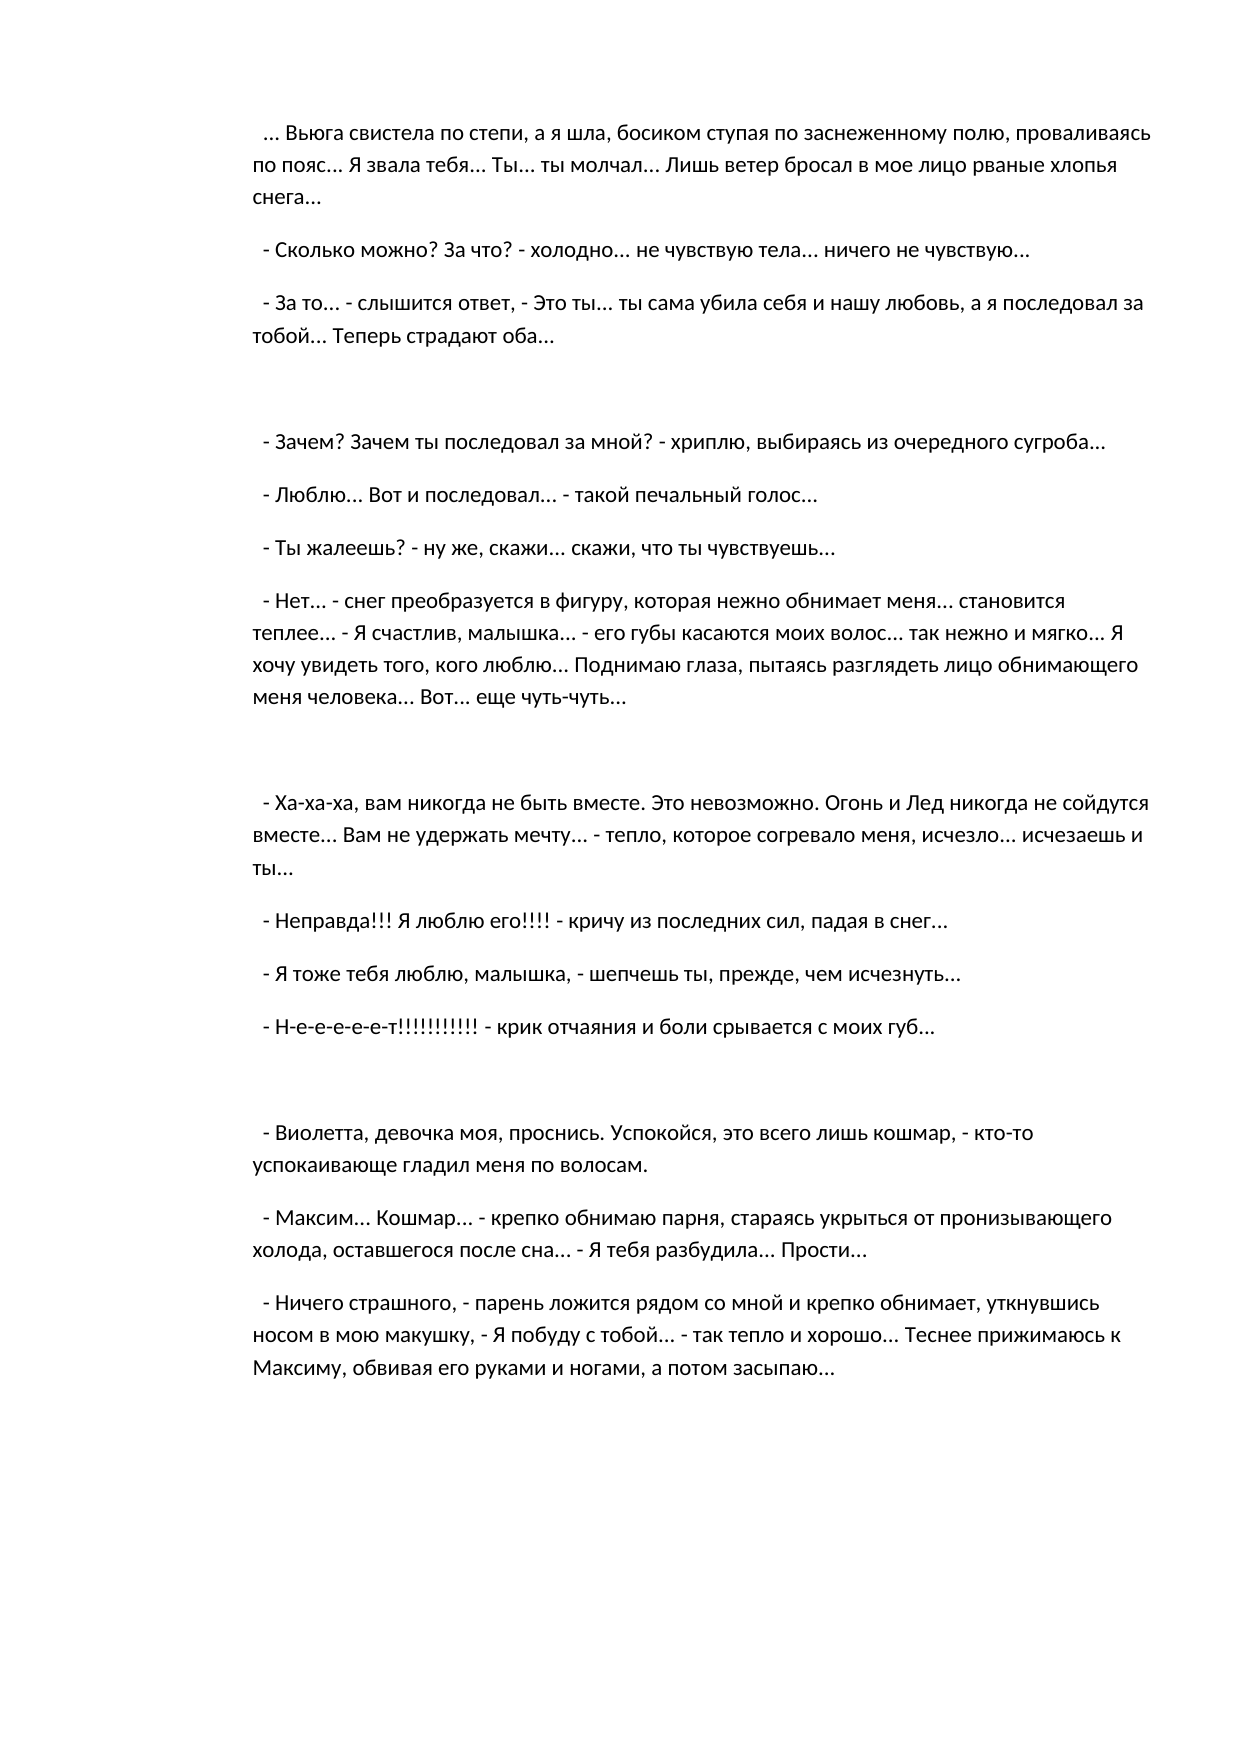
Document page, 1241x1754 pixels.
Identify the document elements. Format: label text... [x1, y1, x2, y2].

text - За то... - слышится ответ, - Это ты... ты сама убила себя и нашу любовь, а я последовал за тобой... Теперь страдают оба... [252, 288, 1152, 349]
text - Ничего страшного, - парень ложится рядом со мной и крепко обнимает, уткнувшись носом в мою макушку, - Я побуду с тобой... - так тепло и хорошо... Теснее прижимаюсь к Максиму, обвивая его руками и ногами, а потом засыпаю... [252, 1288, 1152, 1381]
text - Люблю... Вот и последовал... - такой печальный голос... [252, 480, 1152, 508]
text - Максим... Кошмар... - крепко обнимаю парня, стараясь укрыться от пронизывающего холода, оставшегося после сна... - Я тебя разбудила... Прости... [252, 1203, 1152, 1263]
text - Нет... - снег преобразуется в фигуру, которая нежно обнимает меня... становится теплее... - Я счастлив, малышка... - его губы касаются моих волос... так нежно и мягко... Я хочу увидеть того, кого люблю... Поднимаю глаза, пытаясь разглядеть лицо обнимающего меня человека... Вот... еще чуть-чуть... [252, 586, 1152, 710]
text - Виолетта, девочка моя, проснись. Успокойся, это всего лишь кошмар, - кто-то успокаивающе гладил меня по волосам. [252, 1118, 1152, 1178]
text - Неправда!!! Я люблю его!!!! - кричу из последних сил, падая в снег... [252, 906, 1152, 934]
text - Ха-ха-ха, вам никогда не быть вместе. Это невозможно. Огонь и Лед никогда не сойдутся вместе... Вам не удержать мечту... - тепло, которое согревало меня, исчезло... исчезаешь и ты... [252, 788, 1152, 881]
text - Зачем? Зачем ты последовал за мной? - хриплю, выбираясь из очередного сугроба... [252, 427, 1152, 455]
text ... Вьюга свистела по степи, а я шла, босиком ступая по заснеженному полю, проваливаясь по пояс... Я звала тебя... Ты... ты молчал... Лишь ветер бросал в мое лицо рваные хлопья снега... [252, 118, 1152, 211]
text - Ты жалеешь? - ну же, скажи... скажи, что ты чувствуешь... [252, 533, 1152, 561]
text - Н-е-е-е-е-е-т!!!!!!!!!!! - крик отчаяния и боли срывается с моих губ... [252, 1012, 1152, 1040]
text - Сколько можно? За что? - холодно... не чувствую тела... ничего не чувствую... [252, 236, 1152, 263]
text - Я тоже тебя люблю, малышка, - шепчешь ты, прежде, чем исчезнуть... [252, 959, 1152, 987]
